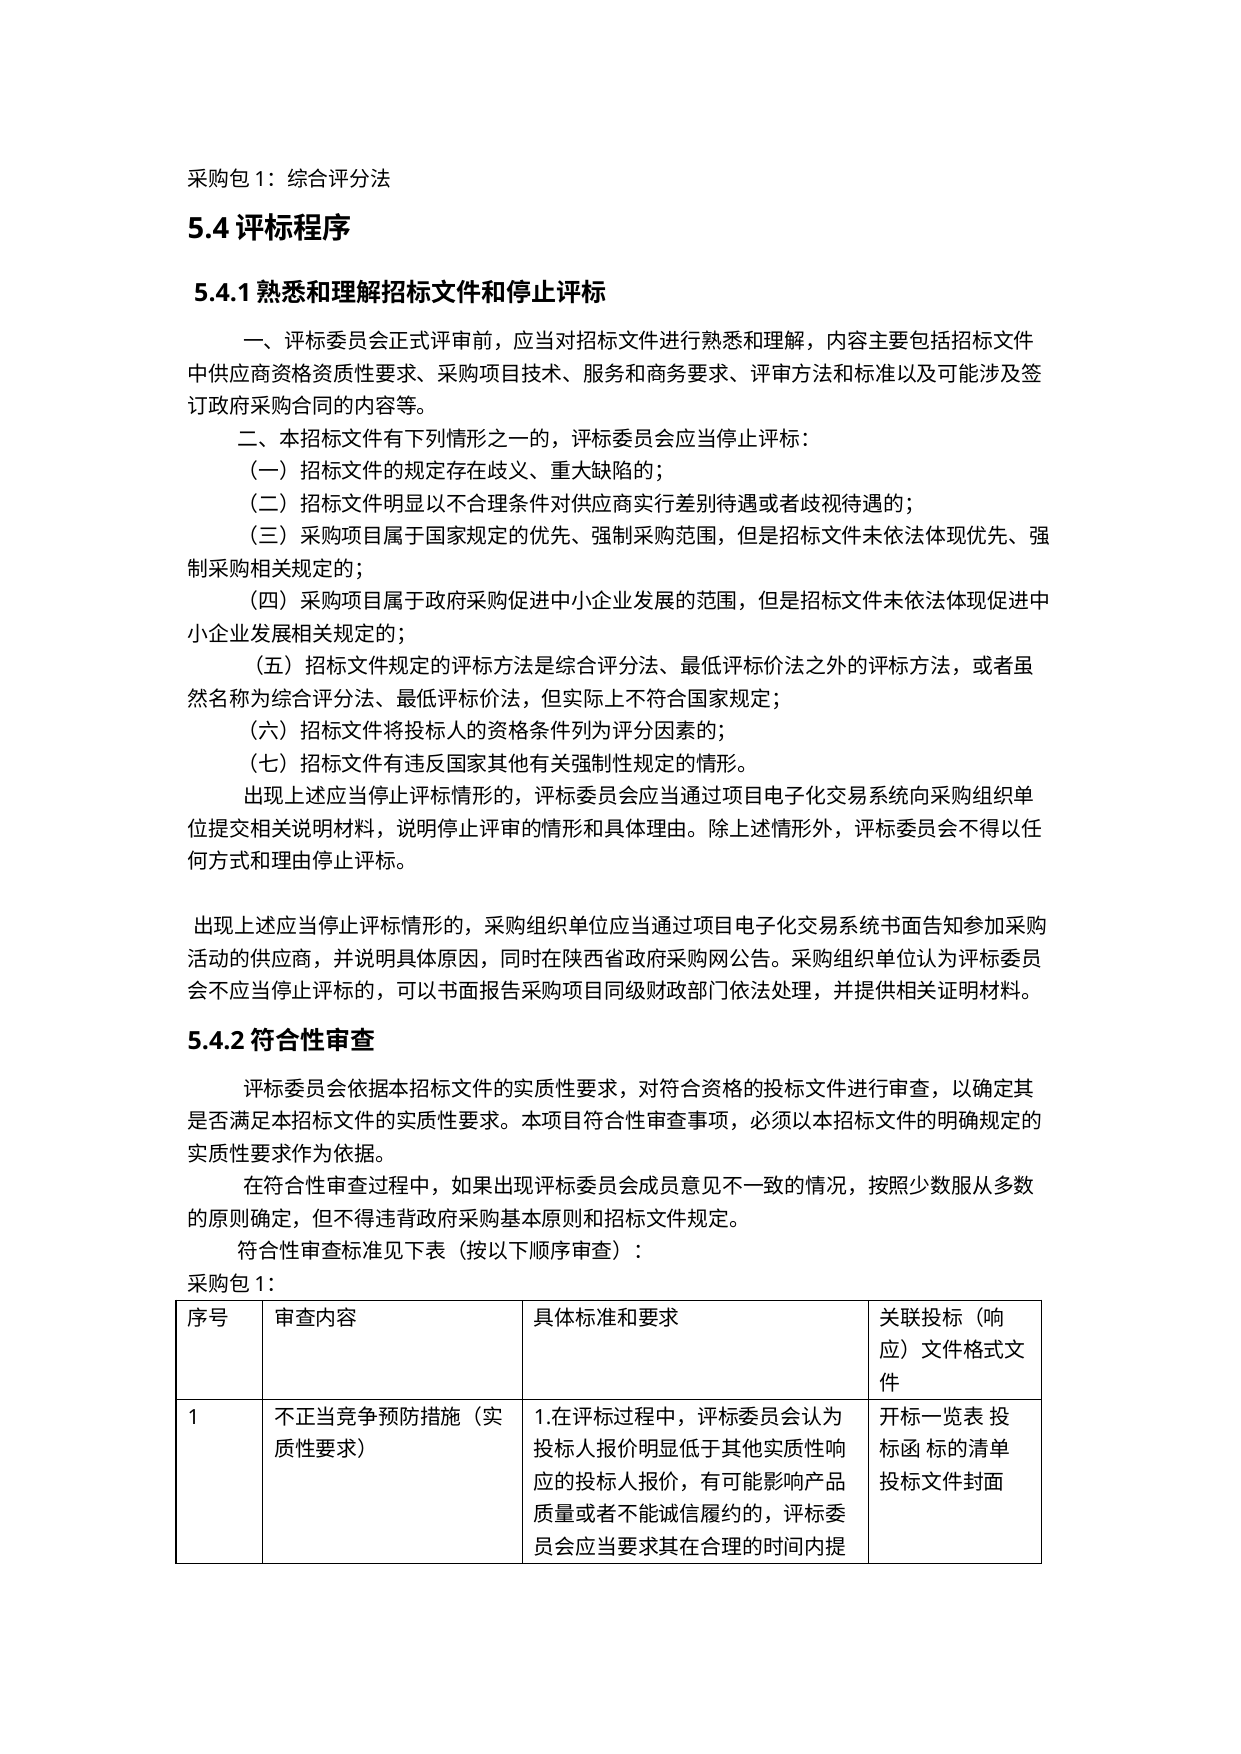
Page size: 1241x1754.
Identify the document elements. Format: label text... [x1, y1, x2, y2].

table_header 关联投标（响应）文件格式文件 [869, 1301, 1041, 1398]
text 评标委员会依据本招标文件的实质性要求，对符合资格的投标文件进行审查，以确定其是否满足本招标文件的实质性要求。本项目符合性审查事项，必须以本招标文件的明确规定的实质性要求作为依据。 [187, 1072, 1053, 1169]
text 符合性审查标准见下表（按以下顺序审查）： [187, 1234, 1053, 1267]
text 5.4.1熟悉和理解招标文件和停止评标 [187, 259, 1053, 324]
table_cell 不正当竞争预防措施（实质性要求） [263, 1400, 522, 1563]
text 一、评标委员会正式评审前，应当对招标文件进行熟悉和理解，内容主要包括招标文件中供应商资格资质性要求、采购项目技术、服务和商务要求、评审方法和标准以及可能涉及签订政府采购合同的内容等。 [187, 324, 1053, 422]
table_header 审查内容 [263, 1301, 522, 1398]
table_header 序号 [177, 1301, 262, 1398]
table_cell 1 [177, 1400, 262, 1563]
table_header 具体标准和要求 [523, 1301, 868, 1398]
text 出现上述应当停止评标情形的，评标委员会应当通过项目电子化交易系统向采购组织单位提交相关说明材料，说明停止评审的情形和具体理由。除上述情形外，评标委员会不得以任何方式和理由停止评标。 [187, 779, 1053, 877]
text 5.4评标程序 [187, 194, 1053, 259]
text （五）招标文件规定的评标方法是综合评分法、最低评标价法之外的评标方法，或者虽然名称为综合评分法、最低评标价法，但实际上不符合国家规定； [187, 649, 1053, 714]
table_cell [869, 1400, 1041, 1563]
text 5.4.2符合性审查 [187, 1007, 1053, 1072]
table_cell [523, 1400, 868, 1563]
text 出现上述应当停止评标情形的，采购组织单位应当通过项目电子化交易系统书面告知参加采购活动的供应商，并说明具体原因，同时在陕西省政府采购网公告。采购组织单位认为评标委员会不应当停止评标的，可以书面报告采购项目同级财政部门依法处理，并提供相关证明材料。 [187, 877, 1053, 1007]
text 采购包1：综合评分法 [187, 162, 1053, 194]
text 二、本招标文件有下列情形之一的，评标委员会应当停止评标： [187, 422, 1053, 454]
text （六）招标文件将投标人的资格条件列为评分因素的； [187, 714, 1053, 747]
text （七）招标文件有违反国家其他有关强制性规定的情形。 [187, 747, 1053, 779]
text （四）采购项目属于政府采购促进中小企业发展的范围，但是招标文件未依法体现促进中小企业发展相关规定的； [187, 584, 1053, 649]
text 采购包1： [187, 1267, 1053, 1299]
text （一）招标文件的规定存在歧义、重大缺陷的； [187, 454, 1053, 487]
text 在符合性审查过程中，如果出现评标委员会成员意见不一致的情况，按照少数服从多数的原则确定，但不得违背政府采购基本原则和招标文件规定。 [187, 1169, 1053, 1234]
text （三）采购项目属于国家规定的优先、强制采购范围，但是招标文件未依法体现优先、强制采购相关规定的； [187, 519, 1053, 584]
text （二）招标文件明显以不合理条件对供应商实行差别待遇或者歧视待遇的； [187, 487, 1053, 519]
